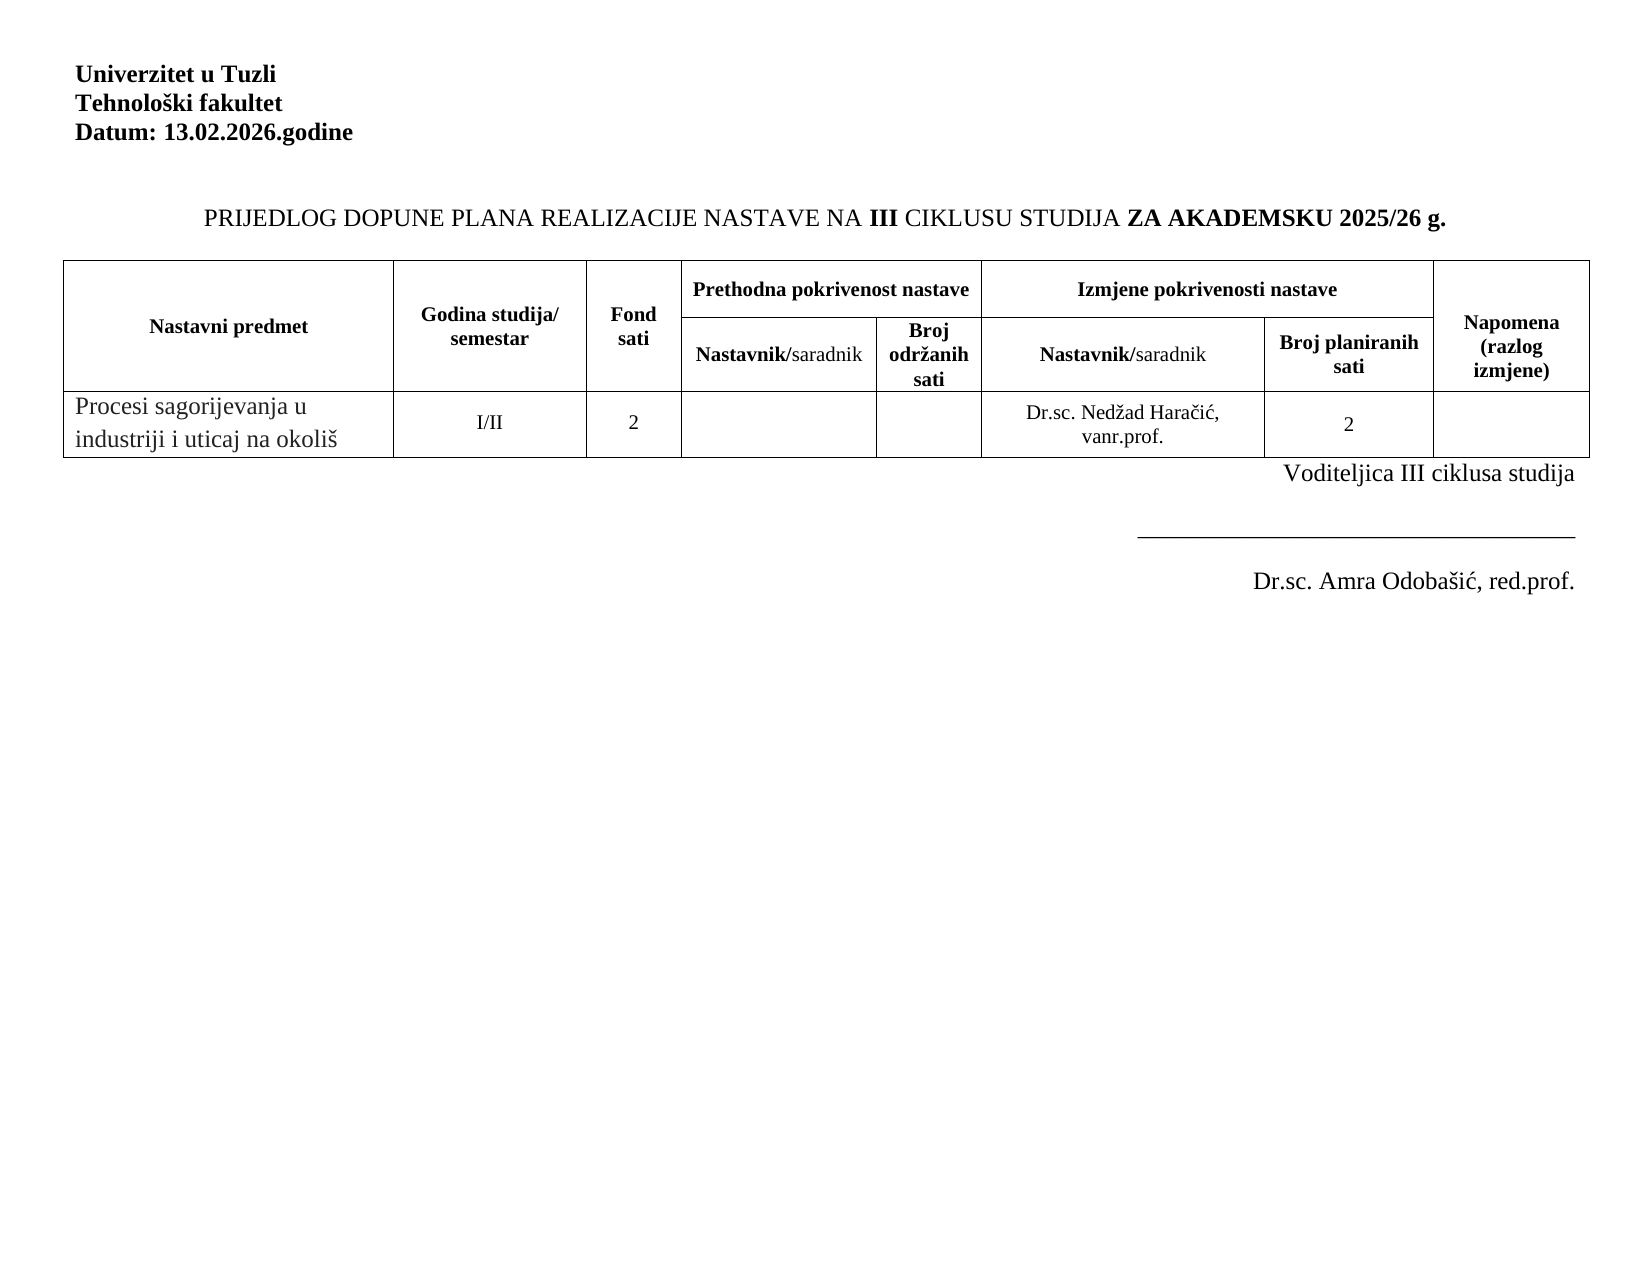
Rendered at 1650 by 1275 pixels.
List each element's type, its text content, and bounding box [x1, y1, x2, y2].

text Datum: 13.02.2026.godine [75, 117, 1575, 145]
table_header Prethodna pokrivenost nastave [682, 261, 981, 317]
table_cell Dr.sc. Nedžad Haračić, vanr.prof. [982, 392, 1264, 457]
text Univerzitet u Tuzli [75, 59, 1575, 88]
text PRIJEDLOG DOPUNE PLANA REALIZACIJE NASTAVE NA III CIKLUSU STUDIJA ZA AKADEMSKU 2025/26 g. [75, 203, 1575, 232]
table_cell Broj planiranih sati [1265, 318, 1433, 391]
text ___________________________________ [75, 512, 1575, 541]
table_header Fond sati [587, 261, 681, 391]
table_cell [1434, 392, 1589, 457]
table_cell 2 [587, 392, 681, 457]
table_header Izmjene pokrivenosti nastave [982, 261, 1433, 317]
table_header Nastavni predmet [64, 261, 393, 391]
table_cell [682, 392, 876, 457]
table_header Godina studija/ semestar [394, 261, 586, 391]
table_cell Broj održanih sati [877, 318, 981, 391]
table_cell Procesi sagorijevanja u industriji i uticaj na okoliš [64, 392, 393, 457]
table_cell 2 [1265, 392, 1433, 457]
text Tehnološki fakultet [75, 88, 1575, 117]
table_cell Nastavnik/saradnik [682, 318, 876, 391]
table_header Napomena (razlog izmjene) [1434, 261, 1589, 391]
table_cell [877, 392, 981, 457]
table_cell I/II [394, 392, 586, 457]
table_cell Nastavnik/saradnik [982, 318, 1264, 391]
text Voditeljica III ciklusa studija [75, 458, 1575, 487]
text Dr.sc. Amra Odobašić, red.prof. [75, 566, 1575, 595]
